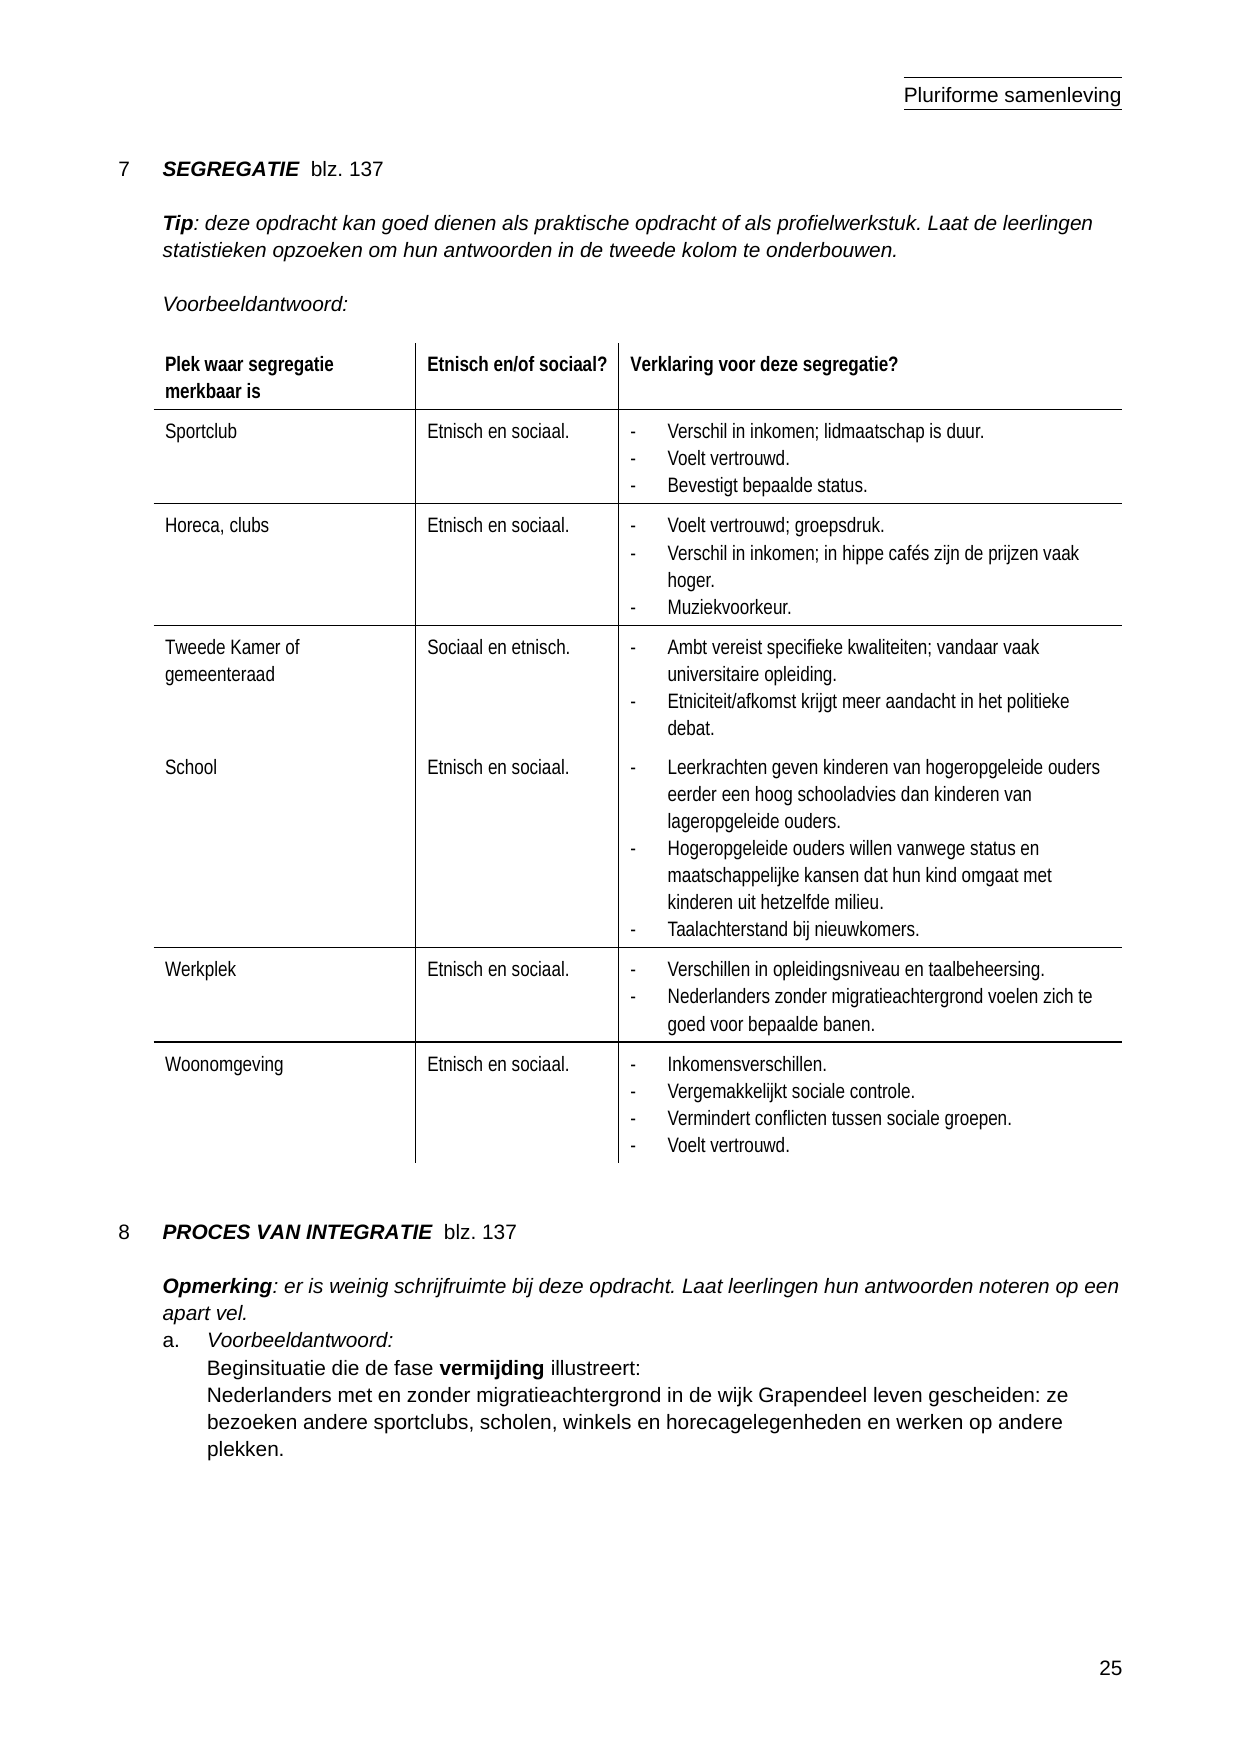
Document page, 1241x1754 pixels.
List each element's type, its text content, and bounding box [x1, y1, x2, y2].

table_cell - Verschil in inkomen; lidmaatschap is duur. - Voelt vertrouwd. - Bevestigt bepaalde status. [619, 410, 1122, 503]
table_cell - Inkomensverschillen. - Vergemakkelijkt sociale controle. - Vermindert conflicten tussen sociale groepen. - Voelt vertrouwd. [619, 1043, 1122, 1163]
text Opmerking: er is weinig schrijfruimte bij deze opdracht. Laat leerlingen hun antwoorden noteren op een apart vel. [162, 1271, 1122, 1325]
text Tip: deze opdracht kan goed dienen als praktische opdracht of als profielwerkstuk. Laat de leerlingen statistieken opzoeken om hun antwoorden in de tweede kolom te onderbouwen. [162, 208, 1122, 262]
text Voorbeeldantwoord: [162, 289, 1122, 316]
table_header Verklaring voor deze segregatie? [619, 343, 1122, 409]
table_cell Etnisch en sociaal. [416, 948, 618, 1041]
text 7 Segregatie blz. 137 [118, 153, 1122, 181]
text Nederlanders met en zonder migratieachtergrond in de wijk Grapendeel leven gescheiden: ze bezoeken andere sportclubs, scholen, winkels en horecagelegenheden en werken op andere plekken. [207, 1379, 1122, 1461]
table_cell Woonomgeving [154, 1043, 415, 1163]
table_cell Etnisch en sociaal. [416, 746, 618, 947]
text 8 proces van integratie blz. 137 [118, 1217, 1122, 1244]
table_cell - Leerkrachten geven kinderen van hogeropgeleide ouders eerder een hoog schooladvies dan kinderen van lageropgeleide ouders. - Hogeropgeleide ouders willen vanwege status en maatschappelijke kansen dat hun kind omgaat met kinderen uit hetzelfde milieu. - Taalachterstand bij nieuwkomers. [619, 746, 1122, 947]
table_header Etnisch en/of sociaal? [416, 343, 618, 409]
table_cell Sociaal en etnisch. [416, 626, 618, 746]
table_cell Sportclub [154, 410, 415, 503]
table_cell Werkplek [154, 948, 415, 1041]
table_cell - Ambt vereist specifieke kwaliteiten; vandaar vaak universitaire opleiding. - Etniciteit/afkomst krijgt meer aandacht in het politieke debat. [619, 626, 1122, 746]
table_cell Etnisch en sociaal. [416, 504, 618, 624]
text a. Voorbeeldantwoord: [162, 1325, 1122, 1352]
table_cell Etnisch en sociaal. [416, 1043, 618, 1163]
table_header Plek waar segregatie merkbaar is [154, 343, 415, 409]
table_cell School [154, 746, 415, 947]
table_cell Etnisch en sociaal. [416, 410, 618, 503]
text Beginsituatie die de fase vermijding illustreert: [207, 1352, 1122, 1379]
table_cell Horeca, clubs [154, 504, 415, 624]
table_cell - Voelt vertrouwd; groepsdruk. - Verschil in inkomen; in hippe cafés zijn de prijzen vaak hoger. - Muziekvoorkeur. [619, 504, 1122, 624]
table_cell - Verschillen in opleidingsniveau en taalbeheersing. - Nederlanders zonder migratieachtergrond voelen zich te goed voor bepaalde banen. [619, 948, 1122, 1041]
table_cell Tweede Kamer of gemeenteraad [154, 626, 415, 746]
